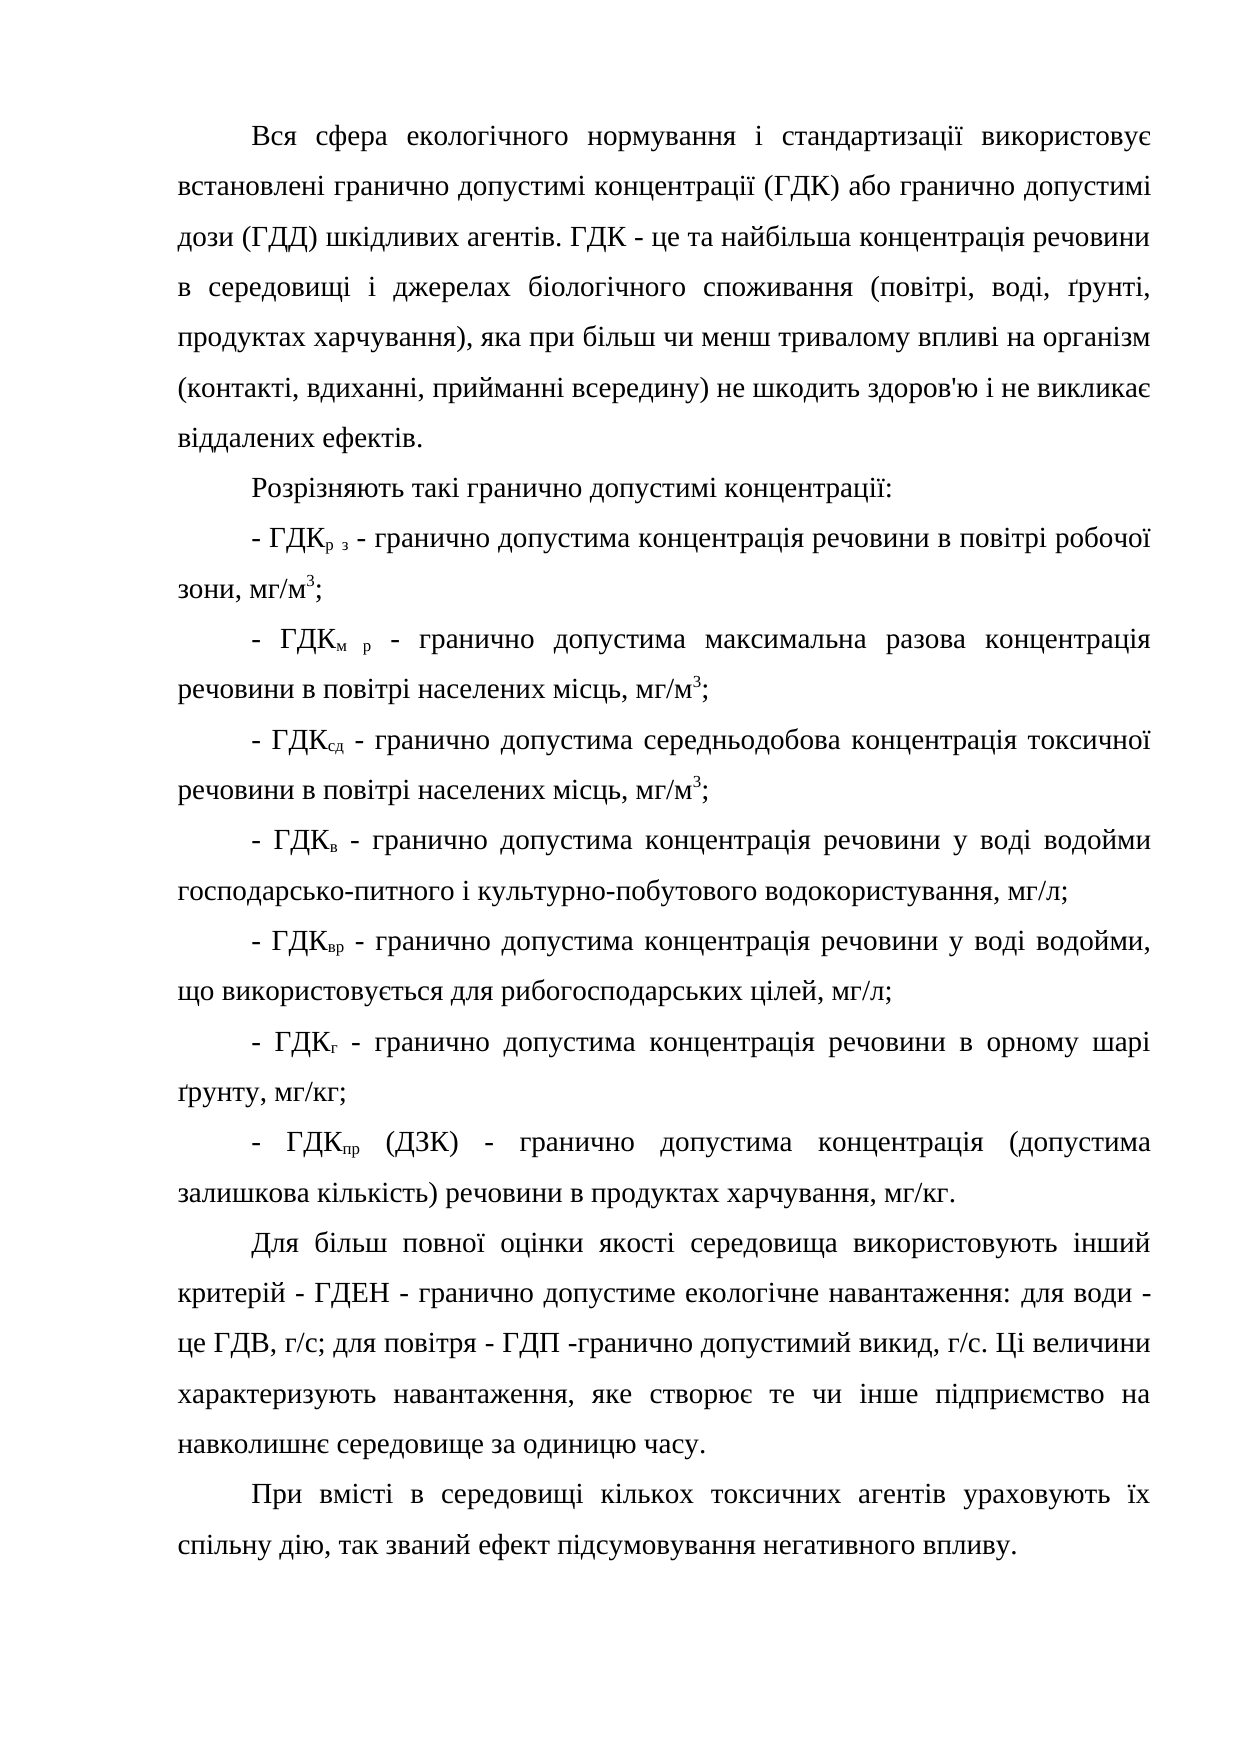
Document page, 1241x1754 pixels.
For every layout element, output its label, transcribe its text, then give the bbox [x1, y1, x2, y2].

text - ГДКсд - гранично допустима середньодобова концентрація токсичної речовини в повітрі населених місць, мг/м3; [177, 722, 1152, 806]
text - ГДКвр - гранично допустима концентрація речовини у воді водойми, що використовується для рибогосподарських цілей, мг/л; [177, 923, 1152, 1007]
text - ГДКг - гранично допустима концентрація речовини в орному шарі ґрунту, мг/кг; [177, 1024, 1152, 1108]
text Вся сфера екологічного нормування і стандартизації використовує встановлені гранично допустимі концентрації (ГДК) або гранично допустимі дози (ГДД) шкідливих агентів. ГДК - це та найбільша концентрація речовини в середовищі і джерелах біологічного споживання (повітрі, воді, ґрунті, продуктах харчування), яка при більш чи менш тривалому впливі на організм (контакті, вдиханні, прийманні всередину) не шкодить здоров'ю і не викликає віддалених ефектів. [177, 118, 1152, 453]
text При вмісті в середовищі кількох токсичних агентів ураховують їх спільну дію, так званий ефект підсумовування негативного впливу. [177, 1477, 1152, 1560]
text - ГДКм р - гранично допустима максимальна разова концентрація речовини в повітрі населених місць, мг/м3; [177, 621, 1152, 705]
text - ГДКв - гранично допустима концентрація речовини у воді водойми господарсько-питного і культурно-побутового водокористування, мг/л; [177, 822, 1152, 906]
text - ГДКр з - гранично допустима концентрація речовини в повітрі робочої зони, мг/м3; [177, 521, 1152, 604]
text - ГДКпр (ДЗК) - гранично допустима концентрація (допустима залишкова кількість) речовини в продуктах харчування, мг/кг. [177, 1124, 1152, 1208]
text Для більш повної оцінки якості середовища використовують інший критерій - ГДЕН - гранично допустиме екологічне навантаження: для води - це ГДВ, г/с; для повітря - ГДП -гранично допустимий викид, г/с. Ці величини характеризують навантаження, яке створює те чи інше підприємство на навколишнє середовище за одиницю часу. [177, 1225, 1152, 1460]
text Розрізняють такі гранично допустимі концентрації: [177, 470, 1152, 504]
